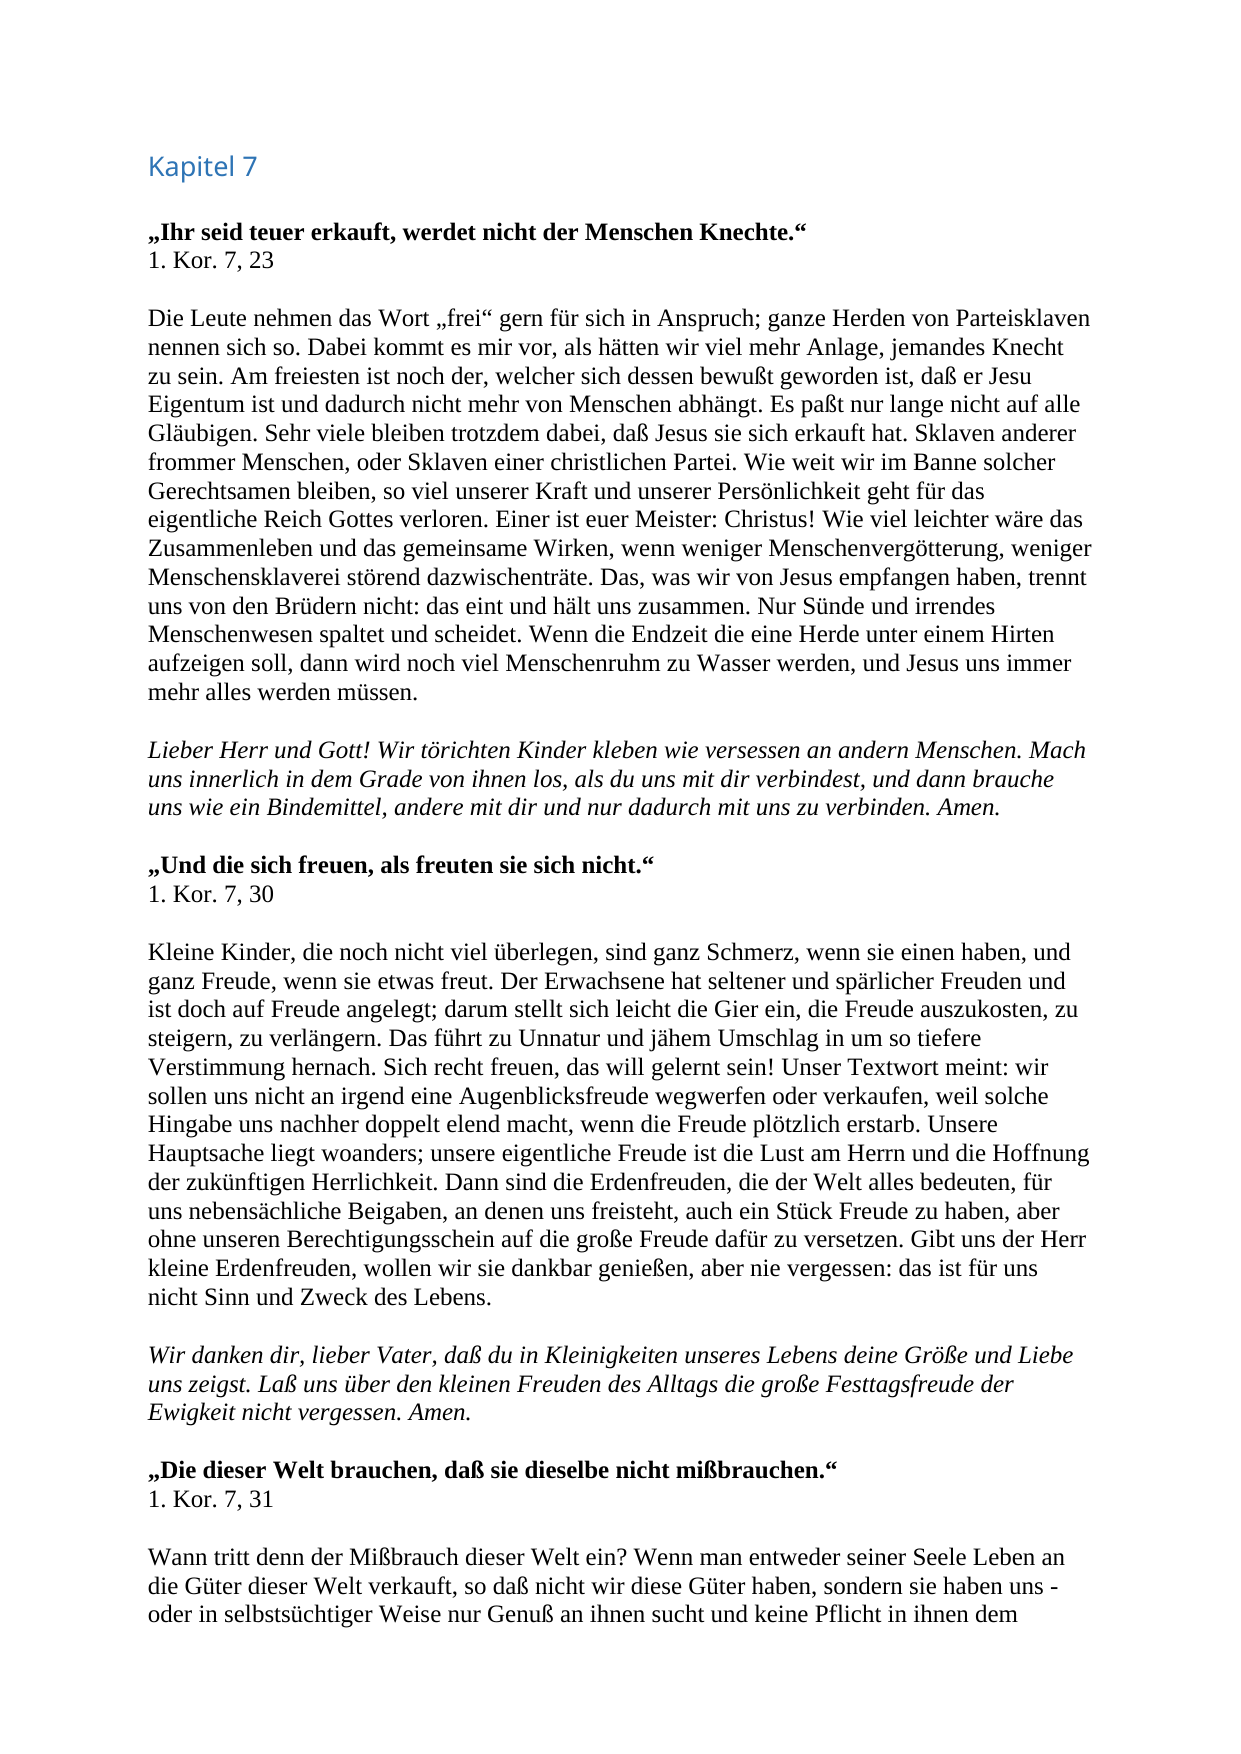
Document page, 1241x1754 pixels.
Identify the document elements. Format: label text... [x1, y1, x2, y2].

text „Ihr seid teuer erkauft, werdet nicht der Menschen Knechte.“ 1. Kor. 7, 23 [148, 217, 1093, 274]
text Wir danken dir, lieber Vater, daß du in Kleinigkeiten unseres Lebens deine Größe und Liebe uns zeigst. Laß uns über den kleinen Freuden des Alltags die große Festtagsfreude der Ewigkeit nicht vergessen. Amen. [148, 1340, 1093, 1426]
text Kleine Kinder, die noch nicht viel überlegen, sind ganz Schmerz, wenn sie einen haben, und ganz Freude, wenn sie etwas freut. Der Erwachsene hat seltener und spärlicher Freuden und ist doch auf Freude angelegt; darum stellt sich leicht die Gier ein, die Freude auszukosten, zu steigern, zu verlängern. Das führt zu Unnatur und jähem Umschlag in um so tiefere Verstimmung hernach. Sich recht freuen, das will gelernt sein! Unser Textwort meint: wir sollen uns nicht an irgend eine Augenblicksfreude wegwerfen oder verkaufen, weil solche Hingabe uns nachher doppelt elend macht, wenn die Freude plötzlich erstarb. Unsere Hauptsache liegt woanders; unsere eigentliche Freude ist die Lust am Herrn und die Hoffnung der zukünftigen Herrlichkeit. Dann sind die Erdenfreuden, die der Welt alles bedeuten, für uns nebensächliche Beigaben, an denen uns freisteht, auch ein Stück Freude zu haben, aber ohne unseren Berechtigungsschein auf die große Freude dafür zu versetzen. Gibt uns der Herr kleine Erdenfreuden, wollen wir sie dankbar genießen, aber nie vergessen: das ist für uns nicht Sinn und Zweck des Lebens. [148, 937, 1093, 1311]
text „Und die sich freuen, als freuten sie sich nicht.“ 1. Kor. 7, 30 [148, 850, 1093, 908]
text „Die dieser Welt brauchen, daß sie dieselbe nicht mißbrauchen.“ 1. Kor. 7, 31 [148, 1455, 1093, 1513]
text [148, 1542, 1093, 1628]
text Die Leute nehmen das Wort „frei“ gern für sich in Anspruch; ganze Herden von Parteisklaven nennen sich so. Dabei kommt es mir vor, als hätten wir viel mehr Anlage, jemandes Knecht zu sein. Am freiesten ist noch der, welcher sich dessen bewußt geworden ist, daß er Jesu Eigentum ist und dadurch nicht mehr von Menschen abhängt. Es paßt nur lange nicht auf alle Gläubigen. Sehr viele bleiben trotzdem dabei, daß Jesus sie sich erkauft hat. Sklaven anderer frommer Menschen, oder Sklaven einer christlichen Partei. Wie weit wir im Banne solcher Gerechtsamen bleiben, so viel unserer Kraft und unserer Persönlichkeit geht für das eigentliche Reich Gottes verloren. Einer ist euer Meister: Christus! Wie viel leichter wäre das Zusammenleben und das gemeinsame Wirken, wenn weniger Menschenvergötterung, weniger Menschensklaverei störend dazwischenträte. Das, was wir von Jesus empfangen haben, trennt uns von den Brüdern nicht: das eint und hält uns zusammen. Nur Sünde und irrendes Menschenwesen spaltet und scheidet. Wenn die Endzeit die eine Herde unter einem Hirten aufzeigen soll, dann wird noch viel Menschenruhm zu Wasser werden, und Jesus uns immer mehr alles werden müssen. [148, 303, 1093, 706]
subtitle Kapitel 7 [148, 148, 1093, 184]
text Lieber Herr und Gott! Wir törichten Kinder kleben wie versessen an andern Menschen. Mach uns innerlich in dem Grade von ihnen los, als du uns mit dir verbindest, und dann brauche uns wie ein Bindemittel, andere mit dir und nur dadurch mit uns zu verbinden. Amen. [148, 735, 1093, 821]
